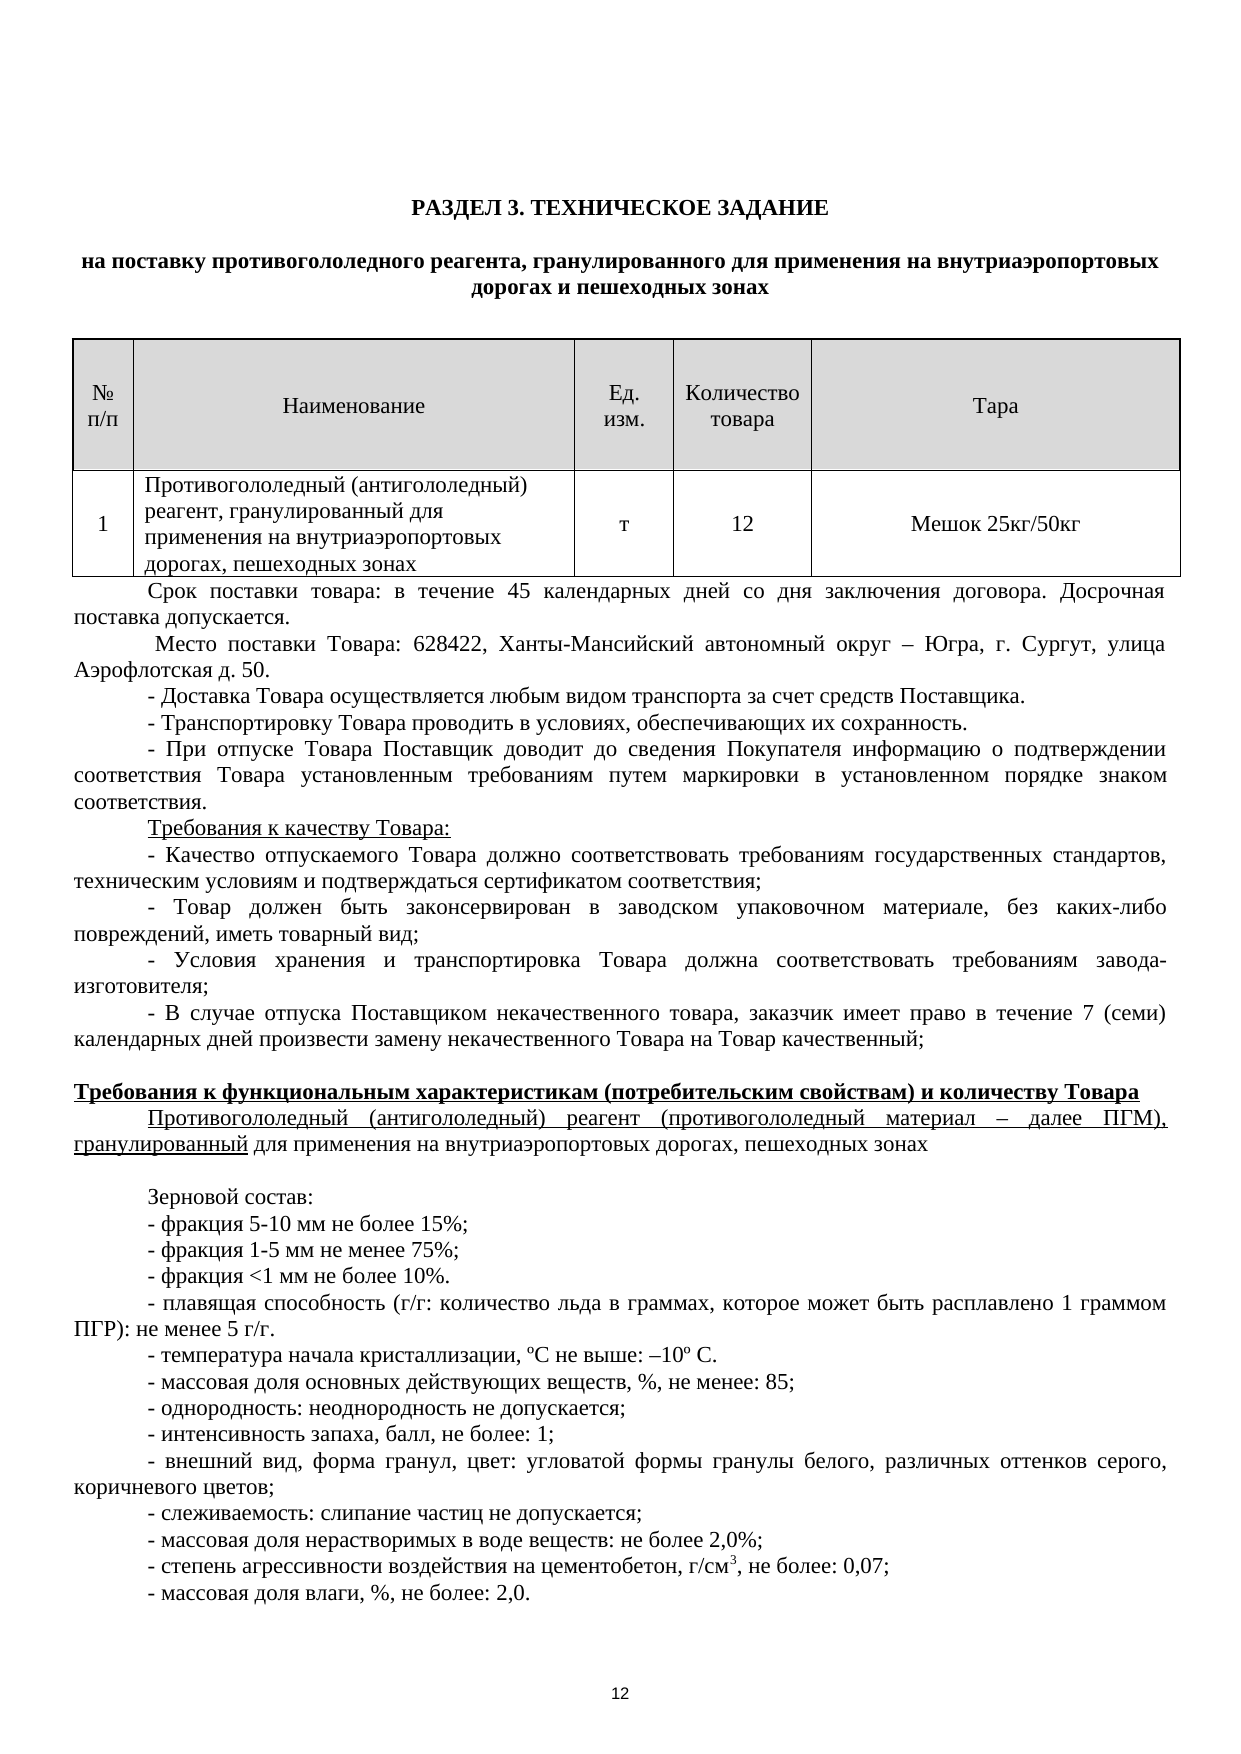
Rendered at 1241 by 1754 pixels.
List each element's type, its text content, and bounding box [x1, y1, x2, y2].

text - внешний вид, форма гранул, цвет: угловатой формы гранулы белого, различных оттенков серого, коричневого цветов; [74, 1447, 1168, 1499]
table_cell т [575, 471, 673, 576]
text - однородность: неоднородность не допускается; [74, 1394, 1168, 1420]
text - температура начала кристаллизации, ºС не выше: –10º С. [74, 1341, 1168, 1368]
text - массовая доля нерастворимых в воде веществ: не более 2,0%; [74, 1526, 1168, 1552]
text - плавящая способность (г/г: количество льда в граммах, которое может быть расплавлено 1 граммом ПГР): не менее 5 г/г. [74, 1289, 1168, 1341]
text - Товар должен быть законсервирован в заводском упаковочном материале, без каких-либо повреждений, иметь товарный вид; [74, 893, 1168, 946]
table_header Наименование [134, 340, 574, 469]
text - Доставка Товара осуществляется любым видом транспорта за счет средств Поставщика. [74, 682, 1168, 709]
table_header Количество товара [674, 340, 811, 469]
table_cell 12 [674, 471, 811, 576]
text Зерновой состав: [74, 1183, 1168, 1209]
text - В случае отпуска Поставщиком некачественного товара, заказчик имеет право в течение 7 (семи) календарных дней произвести замену некачественного Товара на Товар качественный; [74, 999, 1168, 1051]
text - Условия хранения и транспортировка Товара должна соответствовать требованиям завода-изготовителя; [74, 946, 1168, 999]
text на поставку противогололедного реагента, гранулированного для применения на внутриаэропортовых дорогах и пешеходных зонах [74, 247, 1167, 299]
table_header Тара [812, 340, 1179, 469]
table_cell 1 [73, 471, 133, 576]
text - Транспортировку Товара проводить в условиях, обеспечивающих их сохранность. [74, 709, 1168, 735]
text - При отпуске Товара Поставщик доводит до сведения Покупателя информацию о подтверждении соответствия Товара установленным требованиям путем маркировки в установленном порядке знаком соответствия. [74, 735, 1168, 814]
table_cell Мешок 25кг/50кг [812, 471, 1180, 576]
text - массовая доля основных действующих веществ, %, не менее: 85; [74, 1368, 1168, 1394]
text Требования к качеству Товара: [74, 814, 1168, 841]
text - Качество отпускаемого Товара должно соответствовать требованиям государственных стандартов, техническим условиям и подтверждаться сертификатом соответствия; [74, 841, 1168, 893]
text - слеживаемость: слипание частиц не допускается; [74, 1499, 1168, 1526]
table_header Ед. изм. [575, 340, 673, 469]
text Место поставки Товара: 628422, Ханты-Мансийский автономный округ – Югра, г. Сургут, улица Аэрофлотская д. 50. [74, 630, 1167, 682]
text Противогололедный (антигололедный) реагент (противогололедный материал – далее ПГМ), гранулированный для применения на внутриаэропортовых дорогах, пешеходных зонах [74, 1104, 1168, 1157]
text Требования к функциональным характеристикам (потребительским свойствам) и количеству Товара [74, 1078, 1168, 1104]
text РАЗДЕЛ 3. ТЕХНИЧЕСКОЕ ЗАДАНИЕ [74, 194, 1167, 220]
text - степень агрессивности воздействия на цементобетон, г/см3, не более: 0,07; [74, 1552, 1168, 1578]
text - фракция <1 мм не более 10%. [74, 1262, 1168, 1289]
text - фракция 5-10 мм не более 15%; [74, 1209, 1168, 1236]
text Срок поставки товара: в течение 45 календарных дней со дня заключения договора. Досрочная поставка допускается. [74, 577, 1167, 630]
text - массовая доля влаги, %, не более: 2,0. [74, 1578, 1168, 1605]
table_header № п/п [74, 340, 133, 469]
text - интенсивность запаха, балл, не более: 1; [74, 1420, 1168, 1447]
text - фракция 1-5 мм не менее 75%; [74, 1236, 1168, 1262]
table_cell Противогололедный (антигололедный) реагент, гранулированный для применения на внутриаэропортовых дорогах, пешеходных зонах [134, 471, 574, 576]
